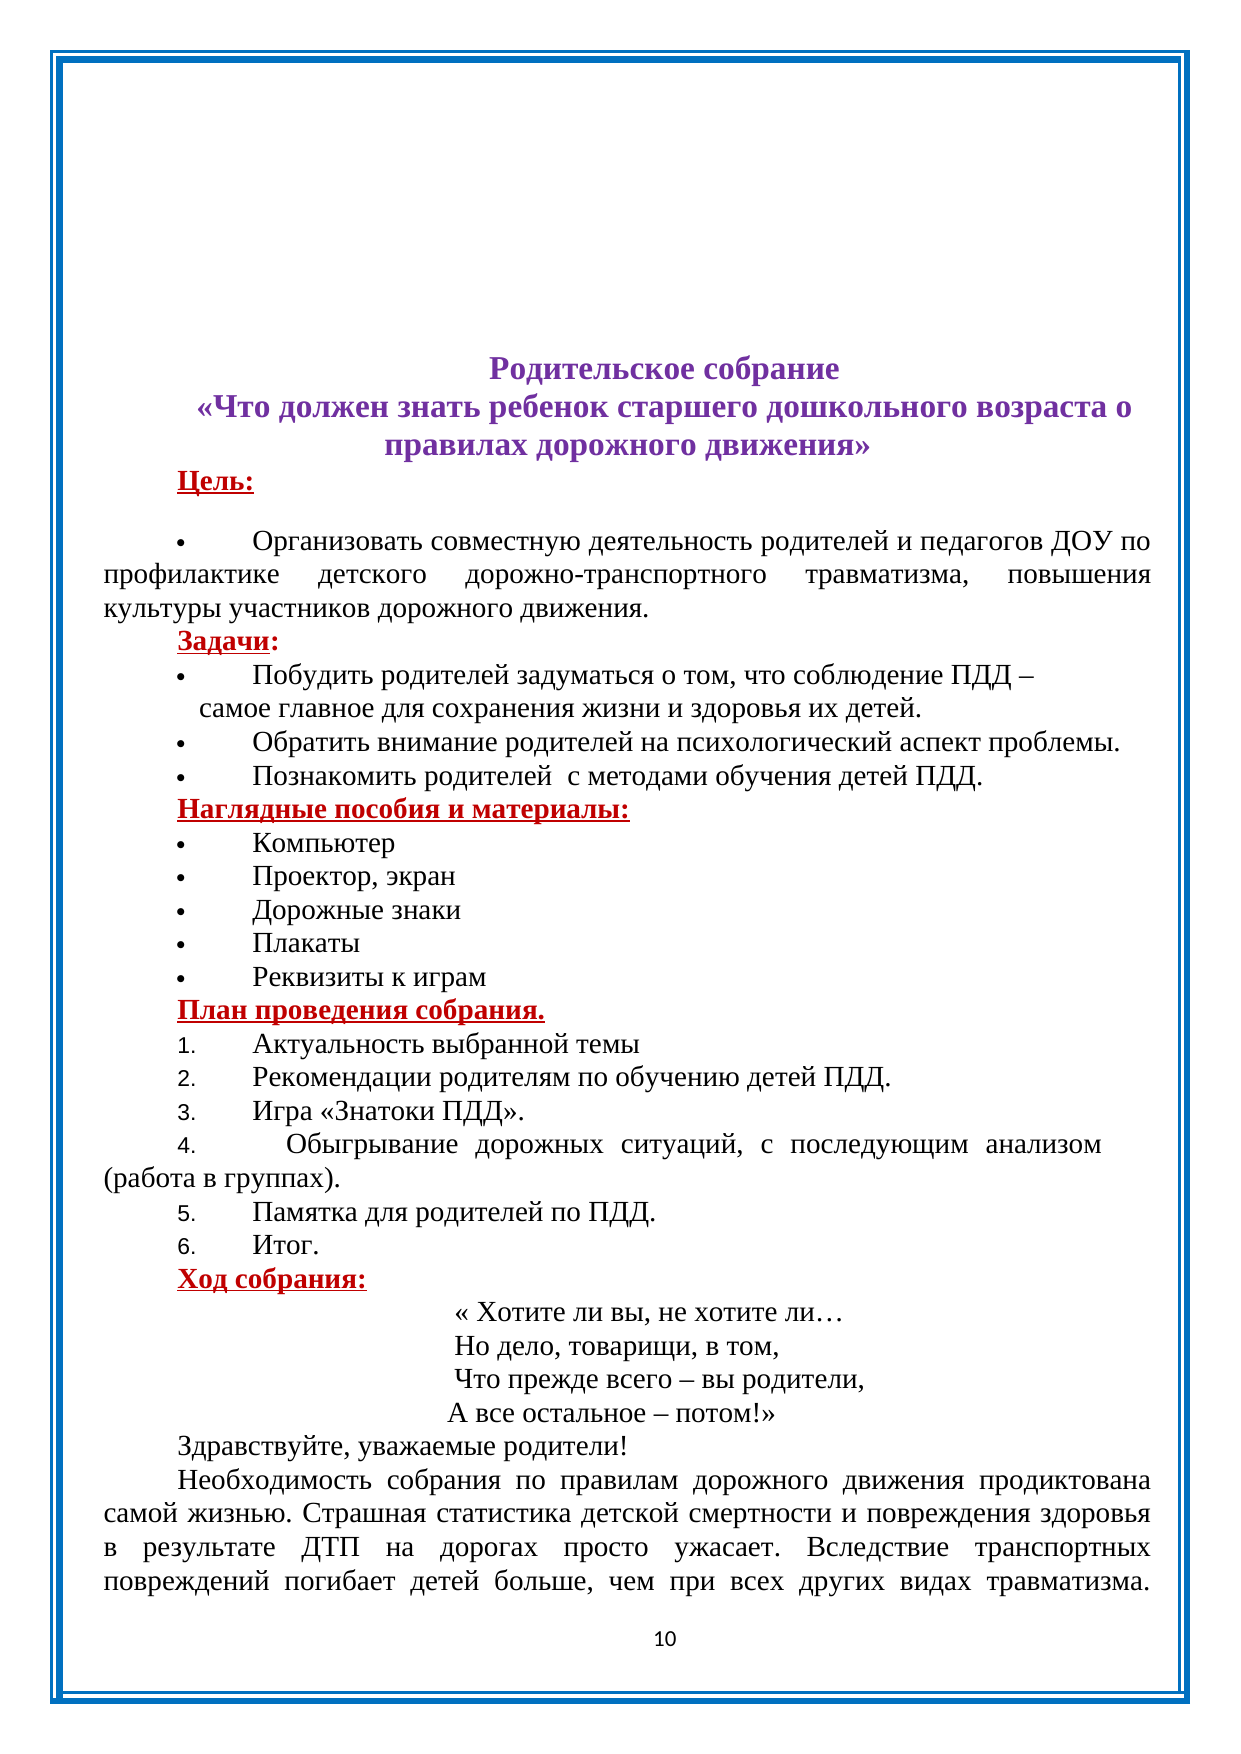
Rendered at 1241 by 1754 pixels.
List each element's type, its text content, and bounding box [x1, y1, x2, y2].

text Цель: [103, 463, 1152, 497]
text Здравствуйте, уважаемые родители! [103, 1428, 1152, 1462]
list Актуальность выбранной темы [103, 1026, 1152, 1059]
list Познакомить родителей с методами обучения детей ПДД. [103, 758, 1152, 791]
list Обыгрывание дорожных ситуаций, с последующим анализом (работа в группах). [103, 1127, 1152, 1194]
text Задачи: [103, 623, 1152, 657]
text Родительское собрание [103, 348, 1152, 386]
list Плакаты [103, 925, 1152, 959]
list Итог. [103, 1227, 1152, 1261]
list Дорожные знаки [103, 892, 1152, 925]
text « Хотите ли вы, не хотите ли… [103, 1294, 1152, 1328]
text А все остальное – потом!» [103, 1395, 1152, 1428]
list Рекомендации родителям по обучению детей ПДД. [103, 1059, 1152, 1093]
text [103, 1462, 1152, 1596]
list Компьютер [103, 825, 1152, 858]
text Ход собрания: [103, 1261, 1152, 1294]
list Организовать совместную деятельность родителей и педагогов ДОУ по профилактике детского дорожно-транспортного травматизма, повышения культуры участников дорожного движения. [103, 523, 1152, 623]
text самое главное для сохранения жизни и здоровья их детей. [103, 691, 1152, 724]
text Что прежде всего – вы родители, [103, 1361, 1152, 1395]
list Побудить родителей задуматься о том, что соблюдение ПДД – [103, 657, 1152, 691]
list Обратить внимание родителей на психологический аспект проблемы. [103, 724, 1152, 758]
text Наглядные пособия и материалы: [103, 791, 1152, 825]
list Реквизиты к играм [103, 959, 1152, 992]
text «Что должен знать ребенок старшего дошкольного возраста о правилах дорожного движения» [103, 386, 1152, 463]
text Но дело, товарищи, в том, [103, 1328, 1152, 1361]
text План проведения собрания. [103, 992, 1152, 1026]
list Памятка для родителей по ПДД. [103, 1194, 1152, 1227]
list Игра «Знатоки ПДД». [103, 1093, 1152, 1127]
list Проектор, экран [103, 858, 1152, 892]
